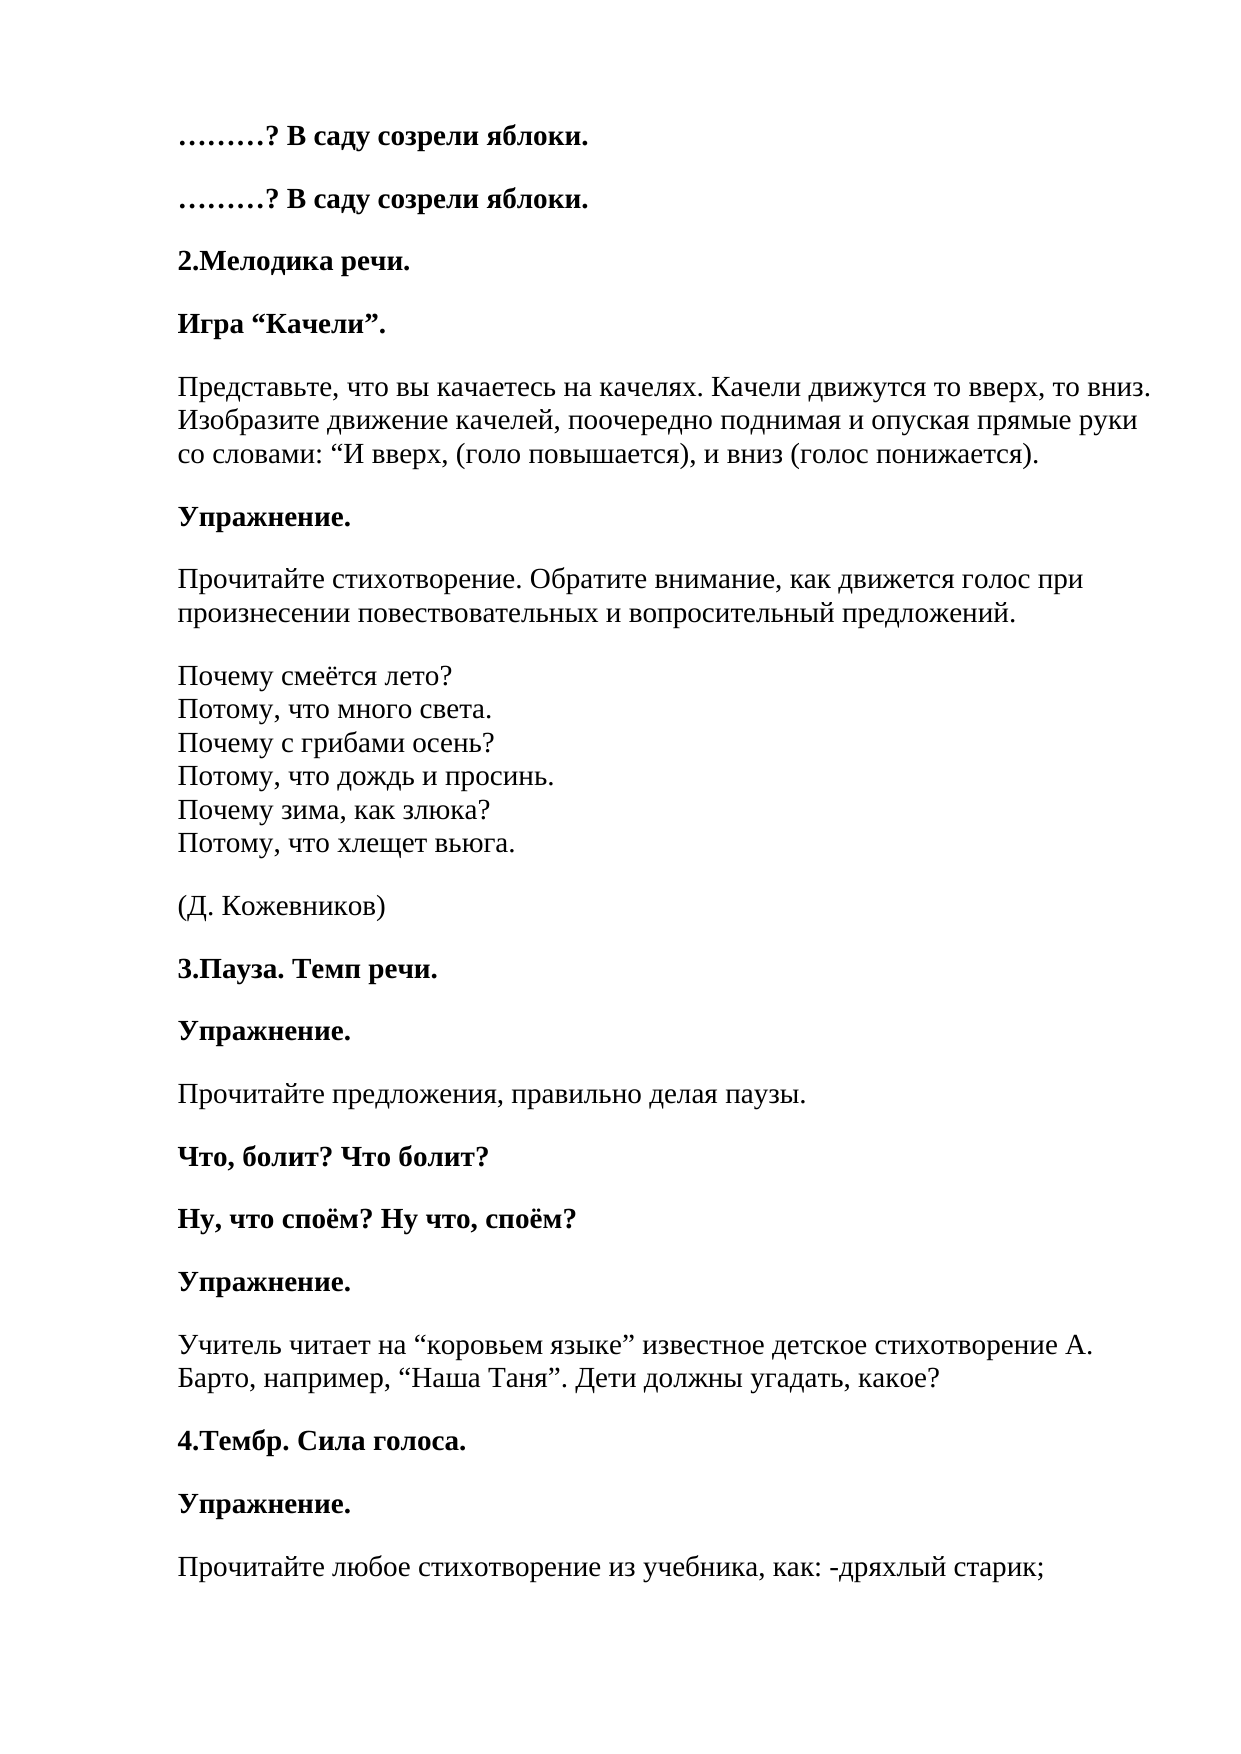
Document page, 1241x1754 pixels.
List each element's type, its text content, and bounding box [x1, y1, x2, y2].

text Учитель читает на “коровьем языке” известное детское стихотворение А. Барто, например, “Наша Таня”. Дети должны угадать, какое? [177, 1327, 1152, 1394]
text Почему смеётся лето? Потому, что много света. Почему с грибами осень? Потому, что дождь и просинь. Почему зима, как злюка? Потому, что хлещет вьюга. [177, 658, 1152, 859]
text Что, болит? Что болит? [177, 1139, 1152, 1172]
text Представьте, что вы качаетесь на качелях. Качели движутся то вверх, то вниз. Изобразите движение качелей, поочередно поднимая и опуская прямые руки со словами: “И вверх, (голо повышается), и вниз (голос понижается). [177, 369, 1152, 469]
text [177, 118, 1152, 152]
text Игра “Качели”. [177, 306, 1152, 340]
text Прочитайте любое стихотворение из учебника, как: -дряхлый старик; [177, 1549, 1152, 1582]
text 4.Тембр. Сила голоса. [177, 1423, 1152, 1457]
text ………? В саду созрели яблоки. [177, 181, 1152, 214]
text Прочитайте предложения, правильно делая паузы. [177, 1076, 1152, 1110]
text Упражнение. [177, 1013, 1152, 1047]
text Упражнение. [177, 499, 1152, 532]
text 3.Пауза. Темп речи. [177, 951, 1152, 984]
text Ну, что споём? Ну что, споём? [177, 1202, 1152, 1235]
text Упражнение. [177, 1264, 1152, 1298]
text Прочитайте стихотворение. Обратите внимание, как движется голос при произнесении повествовательных и вопросительный предложений. [177, 561, 1152, 628]
text 2.Мелодика речи. [177, 243, 1152, 277]
text (Д. Кожевников) [177, 888, 1152, 922]
text Упражнение. [177, 1486, 1152, 1519]
